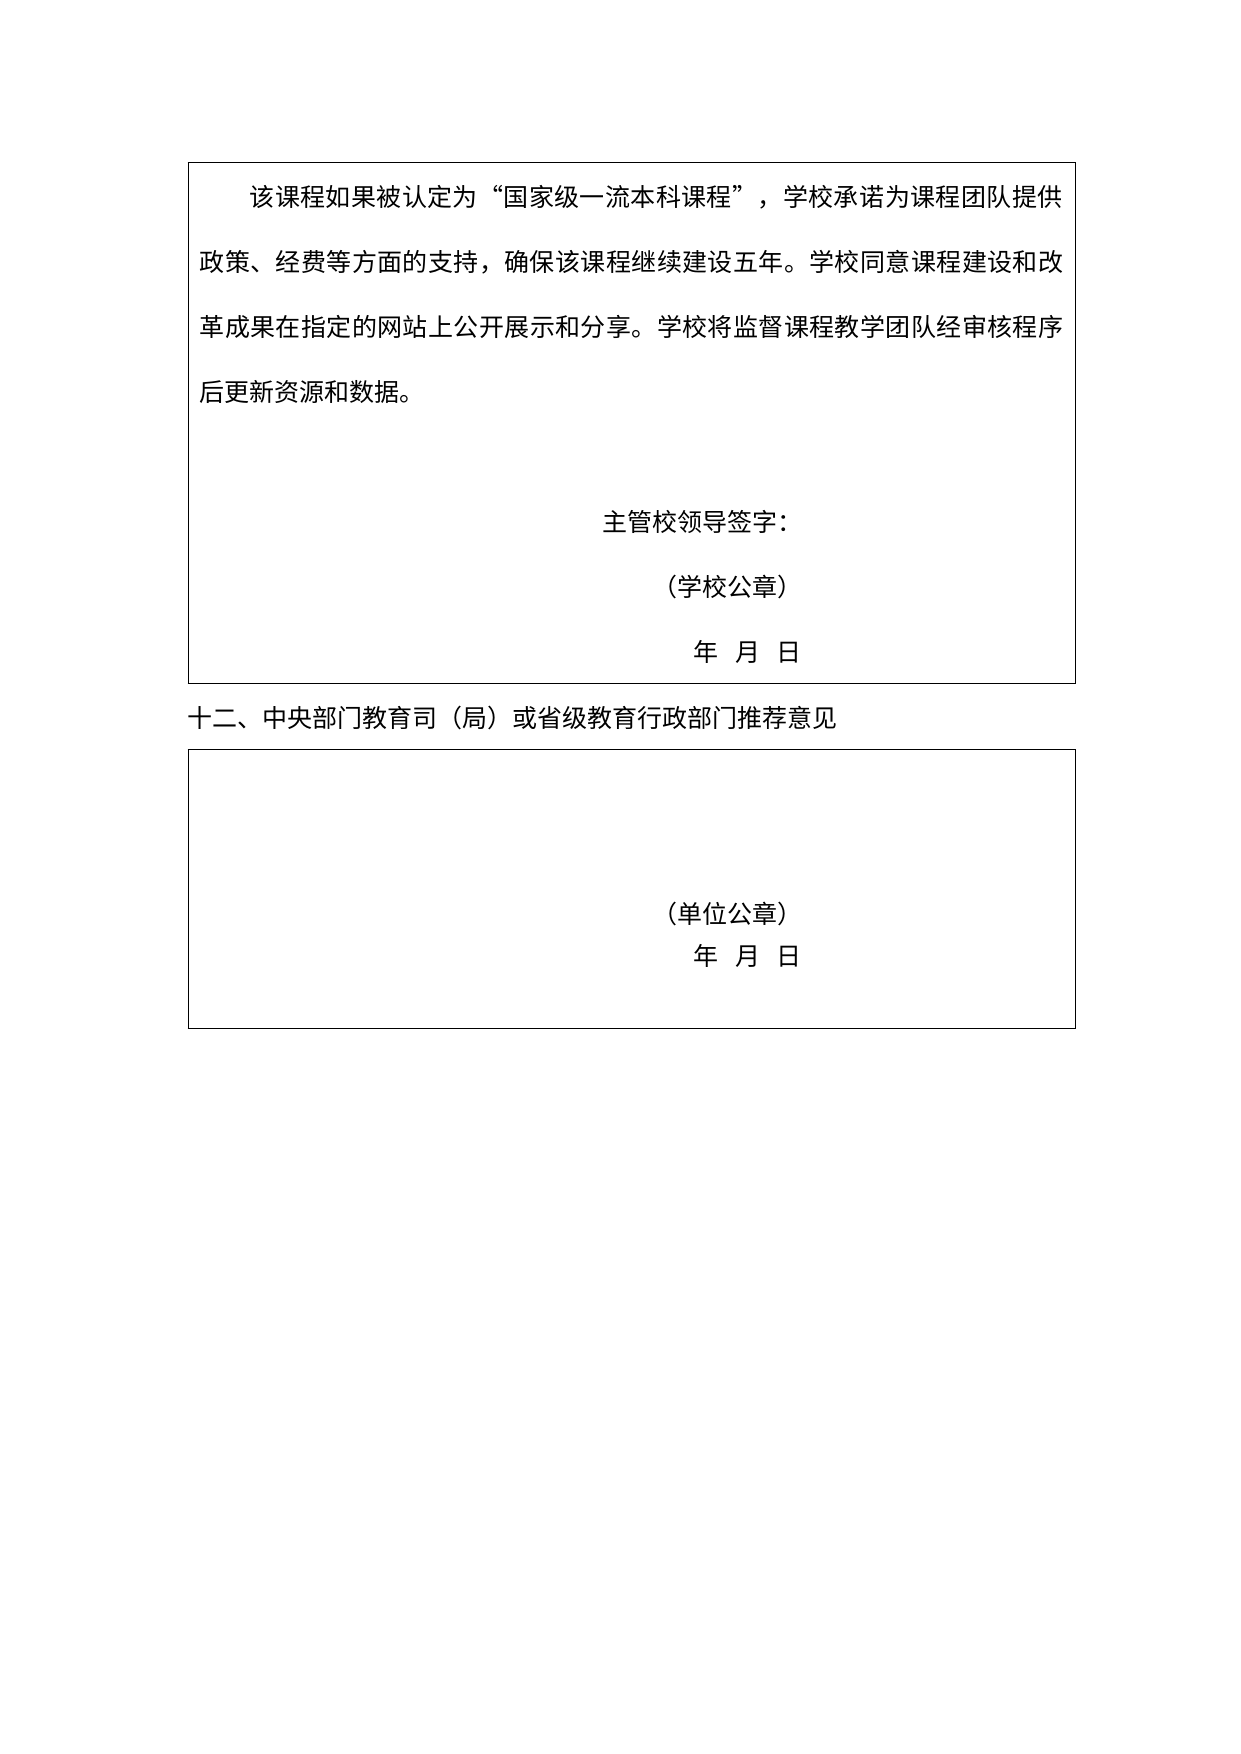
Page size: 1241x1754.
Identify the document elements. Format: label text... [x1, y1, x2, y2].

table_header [189, 163, 1075, 683]
list 中央部门教育司（局）或省级教育行政部门推荐意见 [187, 684, 1053, 749]
table_header （单位公章） 年 月 日 [189, 750, 1075, 1028]
